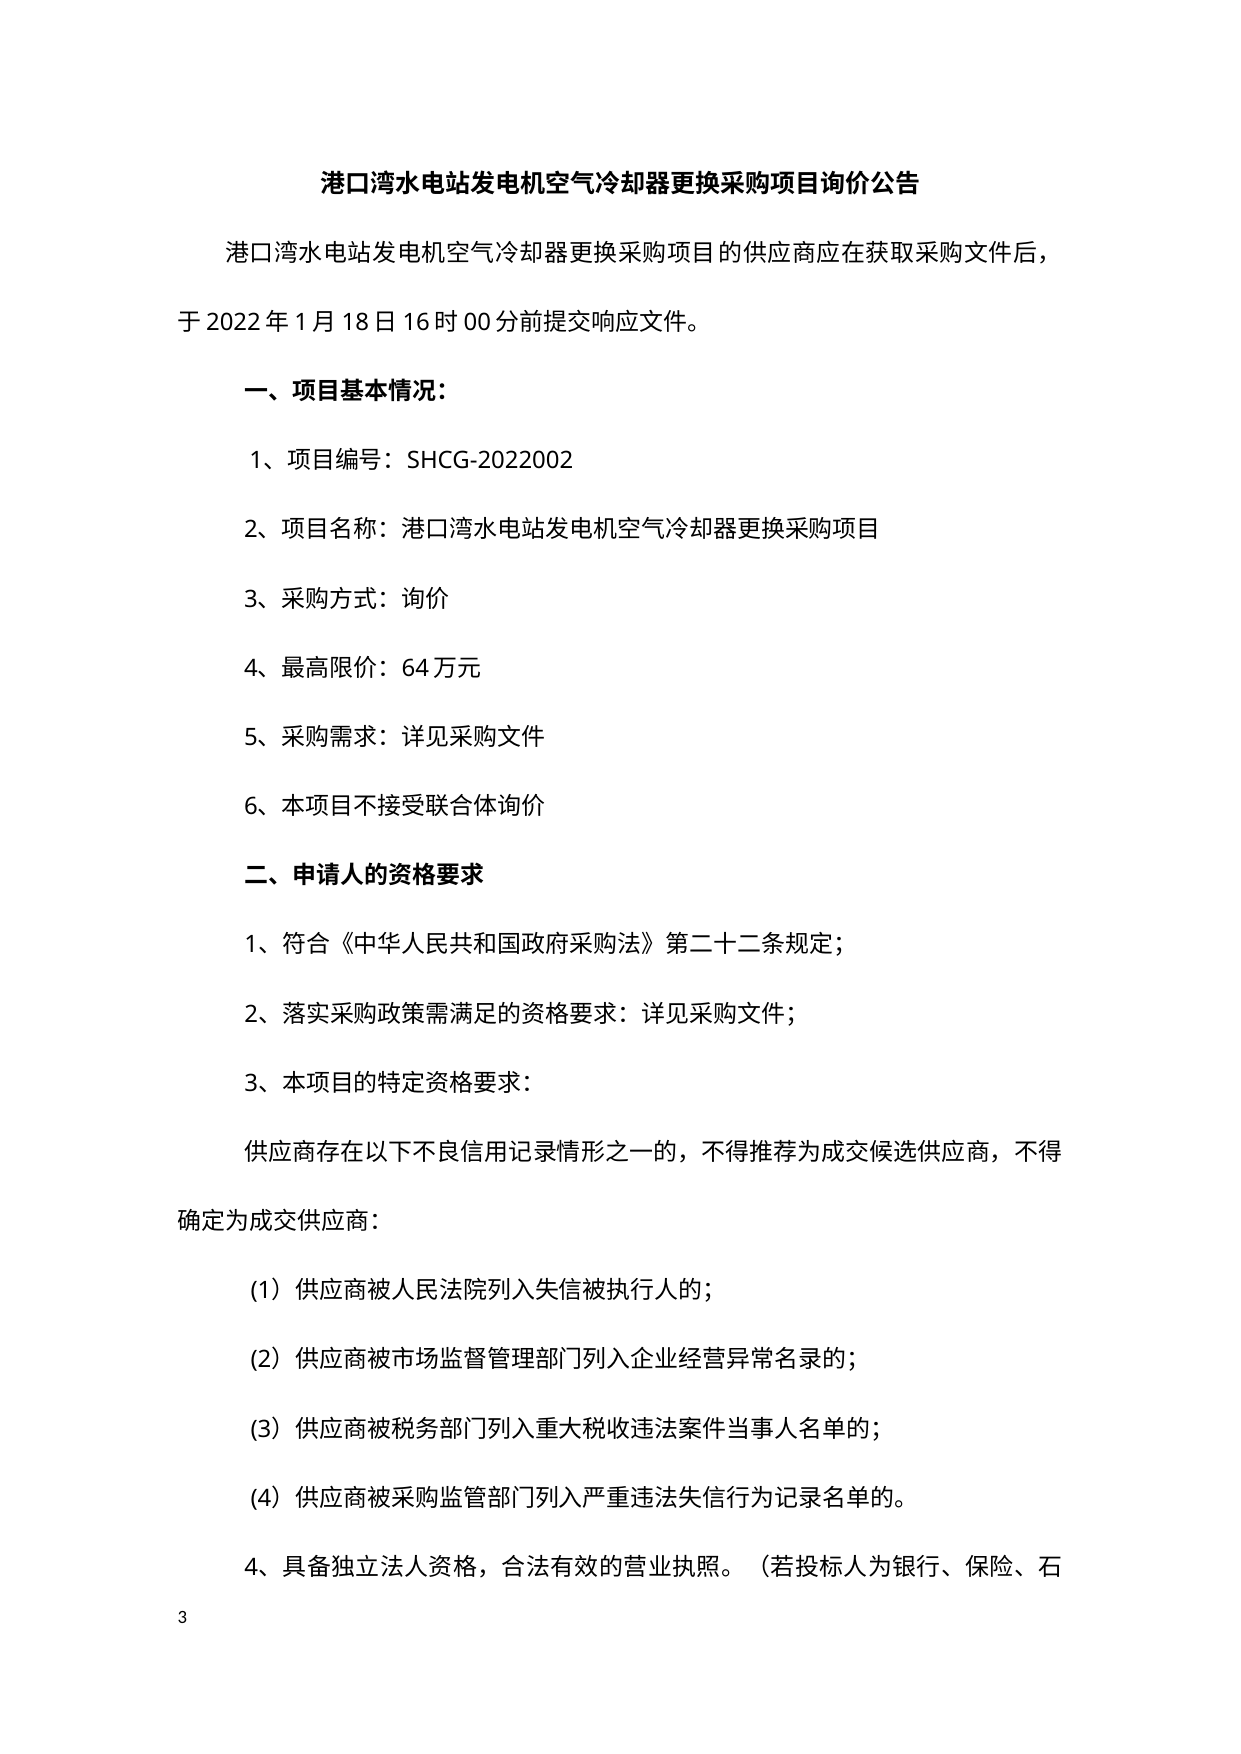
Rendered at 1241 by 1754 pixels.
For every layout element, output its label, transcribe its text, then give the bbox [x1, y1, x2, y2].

text 3、采购方式：询价 [177, 562, 1063, 631]
text 1、项目编号：SHCG-2022002 [177, 424, 1063, 493]
text (1）供应商被人民法院列入失信被执行人的； [177, 1254, 1063, 1323]
text 供应商存在以下不良信用记录情形之一的，不得推荐为成交候选供应商，不得确定为成交供应商： [177, 1115, 1063, 1254]
text 港口湾水电站发电机空气冷却器更换采购项目的供应商应在获取采购文件后，于2022年1月18日16时00分前提交响应文件。 [177, 216, 1063, 354]
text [177, 1530, 1063, 1599]
text (4）供应商被采购监管部门列入严重违法失信行为记录名单的。 [177, 1461, 1063, 1530]
text 港口湾水电站发电机空气冷却器更换采购项目询价公告 [177, 147, 1063, 216]
text 2、落实采购政策需满足的资格要求：详见采购文件； [177, 977, 1063, 1046]
text (3）供应商被税务部门列入重大税收违法案件当事人名单的； [177, 1392, 1063, 1461]
text 1、符合《中华人民共和国政府采购法》第二十二条规定； [177, 908, 1063, 977]
text 5、采购需求：详见采购文件 [177, 700, 1063, 769]
text 6、本项目不接受联合体询价 [177, 769, 1063, 839]
text 4、最高限价：64万元 [177, 631, 1063, 700]
text (2）供应商被市场监督管理部门列入企业经营异常名录的； [177, 1323, 1063, 1392]
text 二、申请人的资格要求 [177, 839, 1063, 908]
text 2、项目名称：港口湾水电站发电机空气冷却器更换采购项目 [177, 493, 1063, 562]
text 3、本项目的特定资格要求： [177, 1046, 1063, 1115]
text 一、项目基本情况： [177, 354, 1063, 424]
